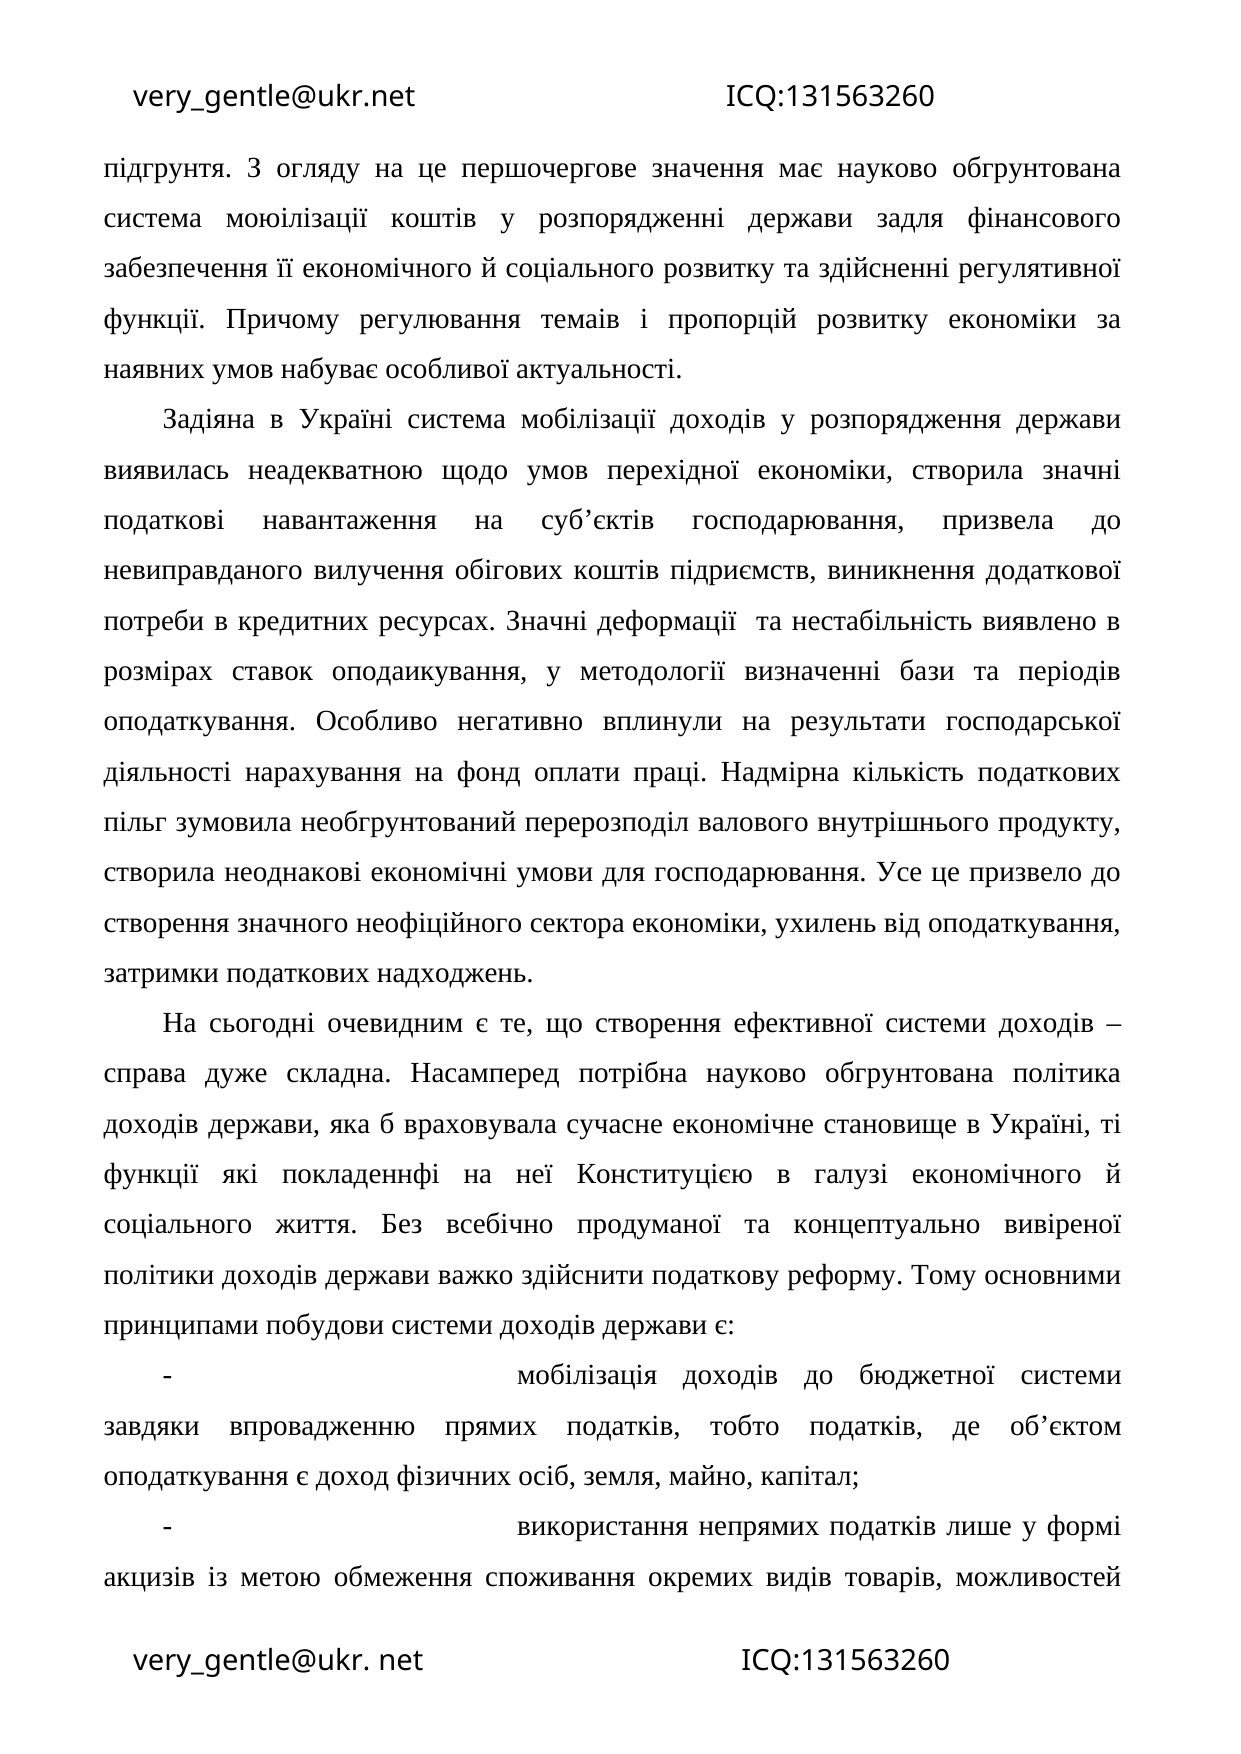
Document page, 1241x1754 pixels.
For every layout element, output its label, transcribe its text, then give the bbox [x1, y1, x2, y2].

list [103, 1508, 1122, 1592]
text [103, 150, 1122, 385]
list мобілізація доходів до бюджетної системи завдяки впровадженню прямих податків, тобто податків, де об’єктом оподаткування є доход фізичних осіб, земля, майно, капітал; [103, 1357, 1122, 1492]
text На сьогодні очевидним є те, що створення ефективної системи доходів – справа дуже складна. Насамперед потрібна науково обгрунтована політика доходів держави, яка б враховувала сучасне економічне становище в Україні, ті функції які покладеннфі на неї Конституцією в галузі економічного й соціального життя. Без всебічно продуманої та концептуально вивіреної політики доходів держави важко здійснити податкову реформу. Тому основними принципами побудови системи доходів держави є: [103, 1005, 1122, 1341]
text Задіяна в Україні система мобілізації доходів у розпорядження держави виявилась неадекватною щодо умов перехідної економіки, створила значні податкові навантаження на суб’єктів господарювання, призвела до невиправданого вилучення обігових коштів підриємств, виникнення додаткової потреби в кредитних ресурсах. Значні деформації та нестабільність виявлено в розмірах ставок оподаикування, у методології визначенні бази та періодів оподаткування. Особливо негативно вплинули на результати господарської діяльності нарахування на фонд оплати праці. Надмірна кількість податкових пільг зумовила необгрунтований перерозподіл валового внутрішнього продукту, створила неоднакові економічні умови для господарювання. Усе це призвело до створення значного неофіційного сектора економіки, ухилень від оподаткування, затримки податкових надходжень. [103, 402, 1122, 988]
